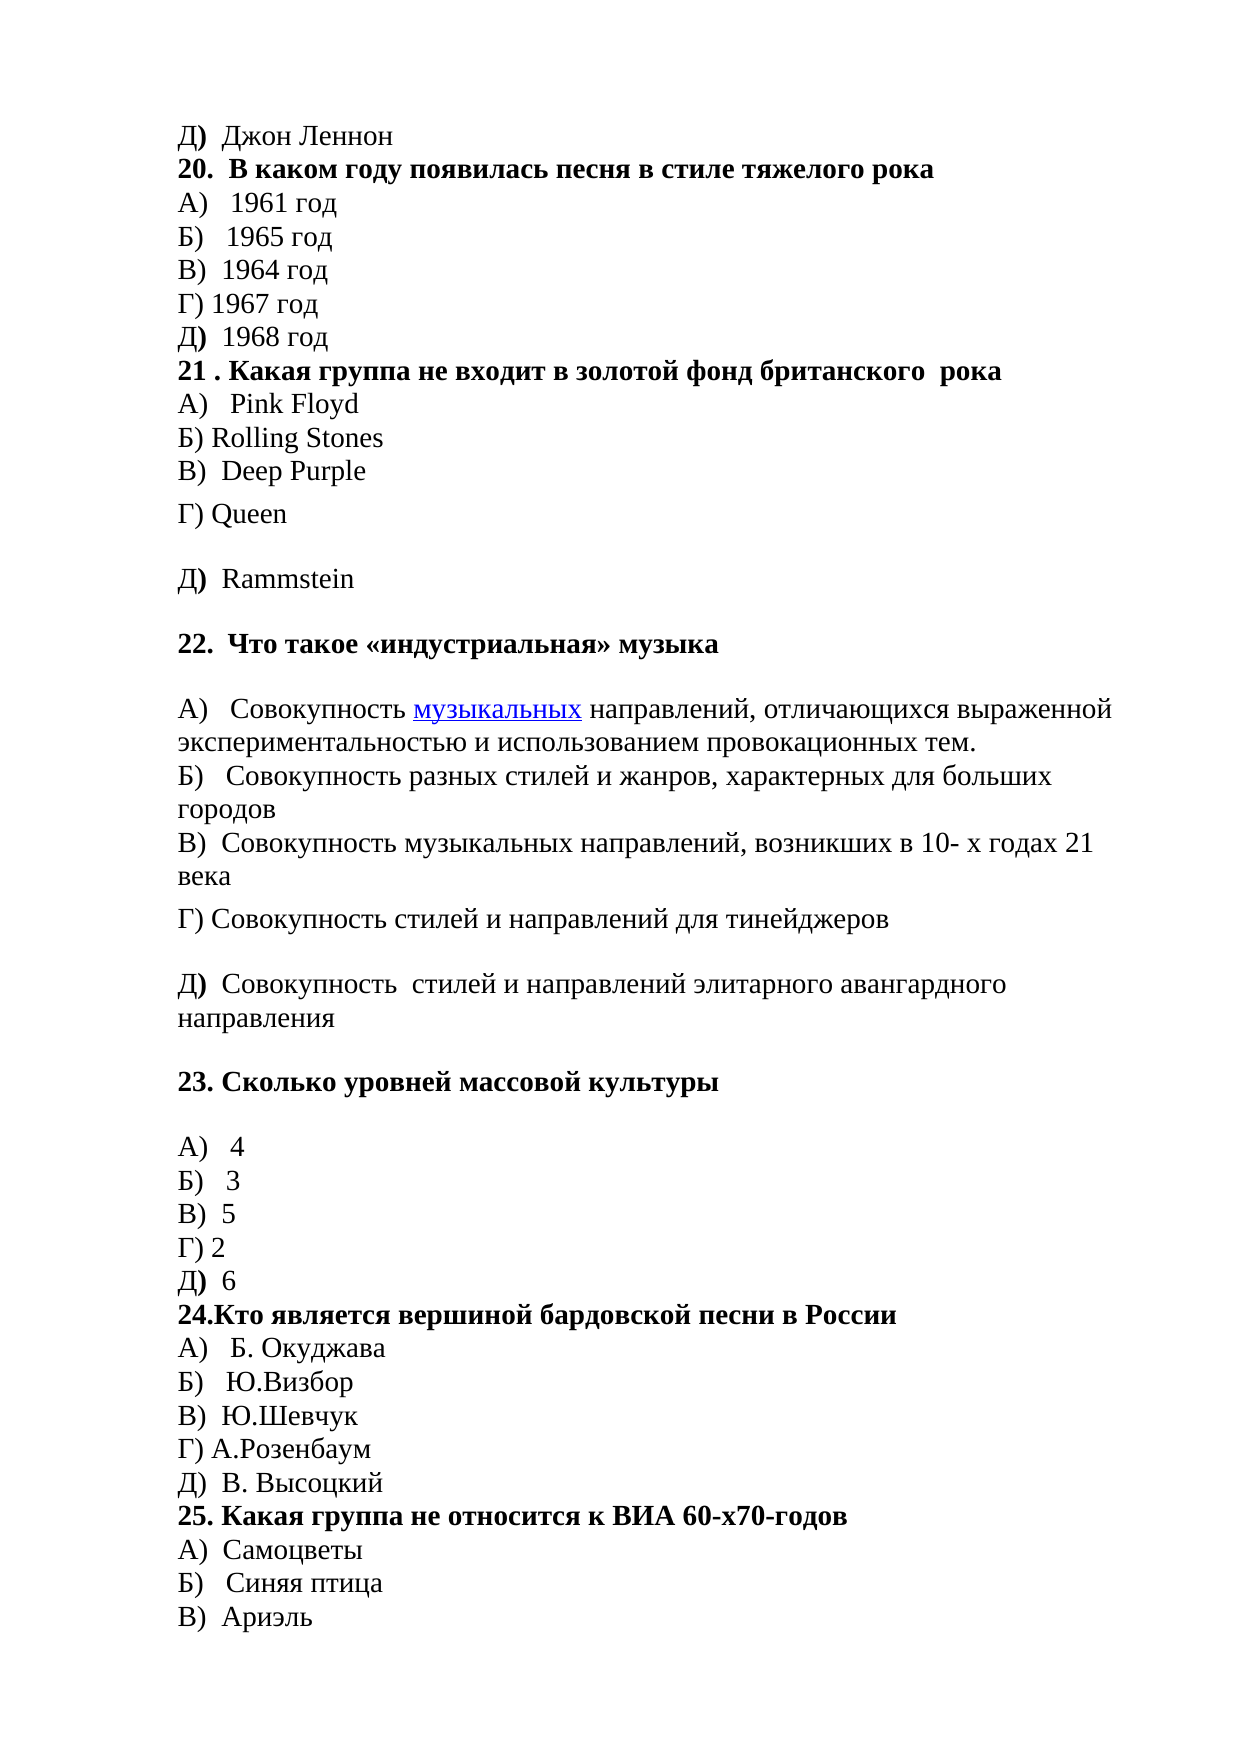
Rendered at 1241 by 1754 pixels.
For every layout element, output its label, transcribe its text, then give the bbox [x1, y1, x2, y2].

text Г) Совокупность стилей и направлений для тинейджеров [177, 901, 1152, 935]
text Б) Совокупность разных стилей и жанров, характерных для больших городов [177, 758, 1152, 825]
text В) Ю.Шевчук [177, 1398, 1152, 1431]
text 20. В каком году появилась песня в стиле тяжелого рока [177, 152, 1152, 185]
text А) Б. Окуджава [177, 1331, 1152, 1364]
text Д) 6 [177, 1263, 1152, 1297]
text Д) 1968 год [177, 319, 1152, 353]
text В) 5 [177, 1196, 1152, 1230]
text В) Ариэль [177, 1599, 1152, 1632]
text Г) 1967 год [177, 286, 1152, 319]
text Д) Rammstein [177, 561, 1152, 595]
text Б) Синяя птица [177, 1565, 1152, 1599]
text 25. Какая группа не относится к ВИА 60-х70-годов [177, 1498, 1152, 1532]
text 24.Кто является вершиной бардовской песни в России [177, 1297, 1152, 1331]
text Г) Queen [177, 496, 1152, 530]
text А) Совокупность музыкальных направлений, отличающихся выраженной экспериментальностью и использованием провокационных тем. [177, 691, 1152, 758]
text Г) А.Розенбаум [177, 1431, 1152, 1465]
text 23. Сколько уровней массовой культуры [177, 1064, 1152, 1098]
text В) 1964 год [177, 252, 1152, 286]
text Б) Ю.Визбор [177, 1364, 1152, 1398]
text Д) Совокупность стилей и направлений элитарного авангардного направления [177, 966, 1152, 1033]
text Д) В. Высоцкий [177, 1465, 1152, 1498]
text А) Самоцветы [177, 1532, 1152, 1565]
text Б) Rolling Stones [177, 420, 1152, 453]
text В) Совокупность музыкальных направлений, возникших в 10- х годах 21 века [177, 825, 1152, 892]
text В) Deep Purple [177, 453, 1152, 487]
text А) 4 [177, 1129, 1152, 1163]
text 22. Что такое «индустриальная» музыка [177, 626, 1152, 659]
text Г) 2 [177, 1230, 1152, 1263]
text 21 . Какая группа не входит в золотой фонд британского рока [177, 353, 1152, 386]
text Б) 1965 год [177, 219, 1152, 252]
text Б) 3 [177, 1163, 1152, 1196]
text Д) Джон Леннон [177, 118, 1152, 152]
text А) 1961 год [177, 185, 1152, 219]
text А) Pink Floyd [177, 386, 1152, 420]
